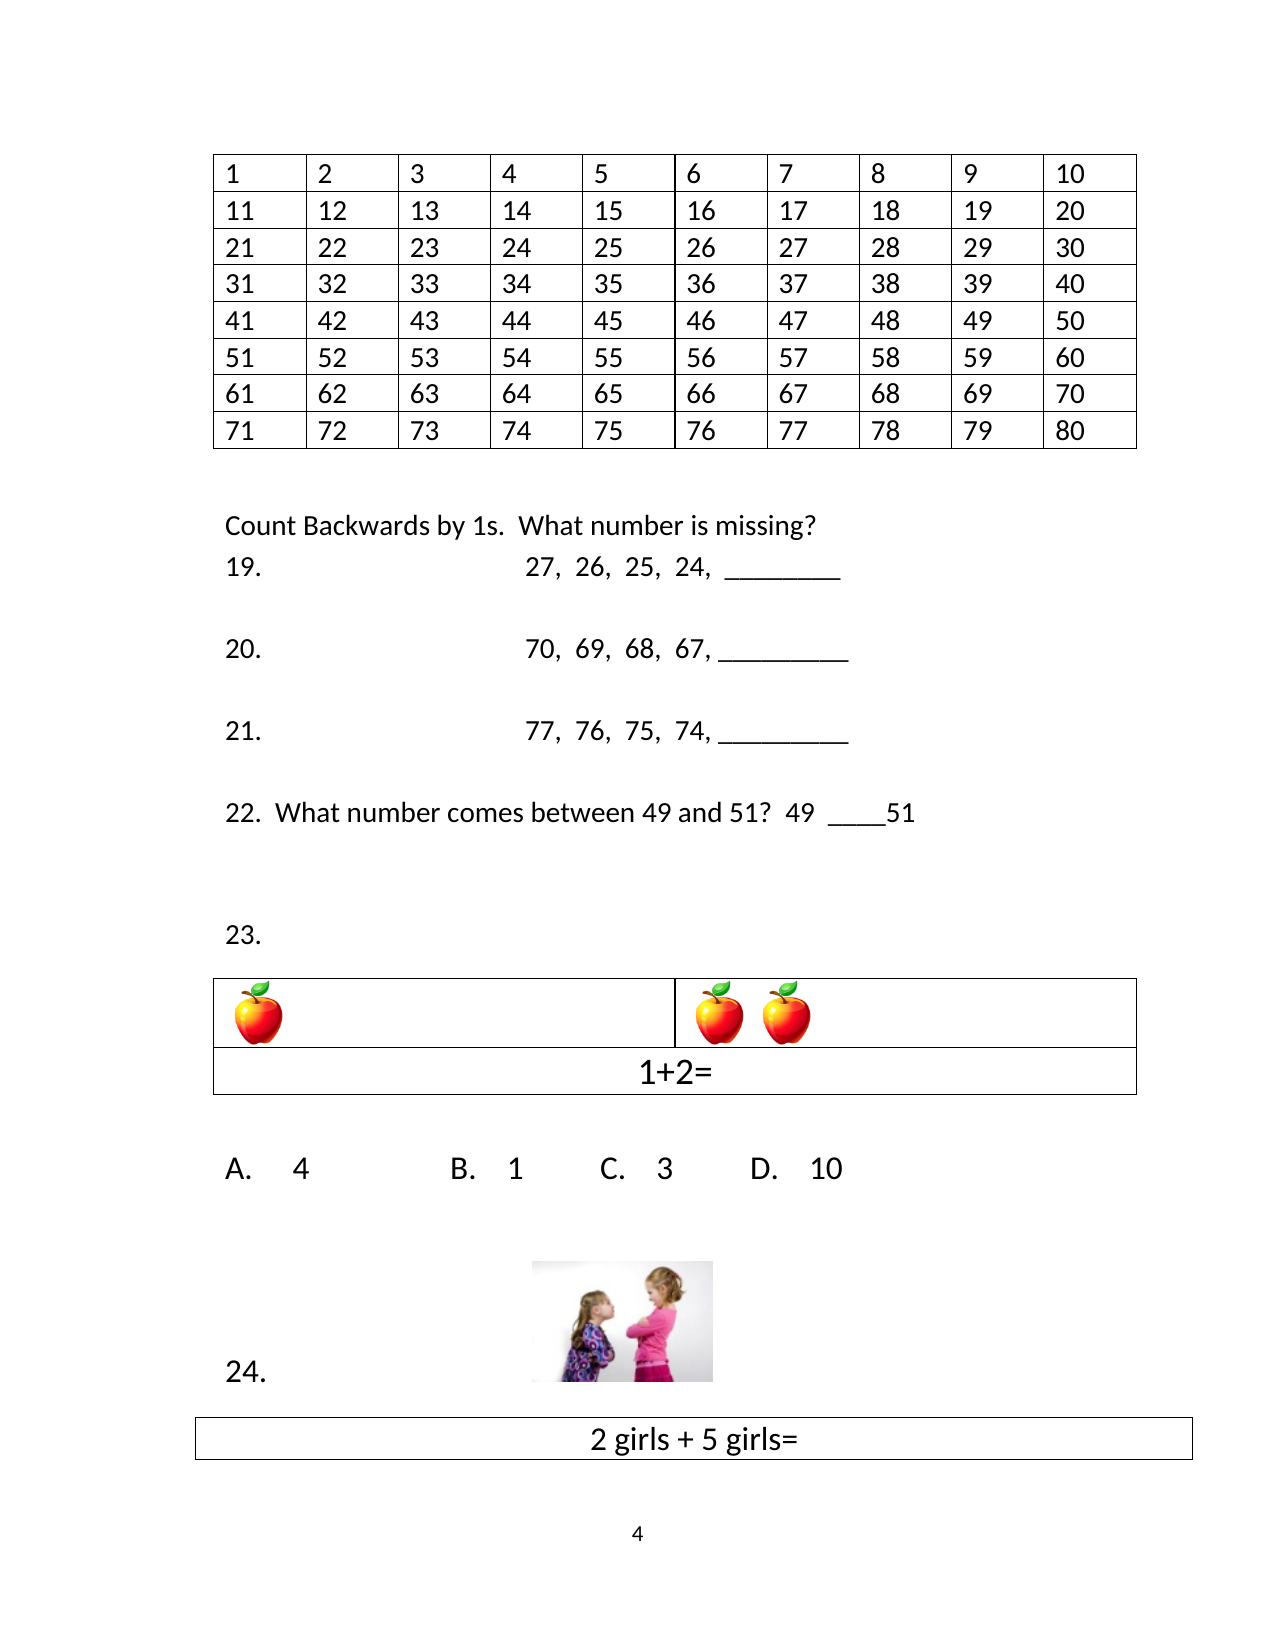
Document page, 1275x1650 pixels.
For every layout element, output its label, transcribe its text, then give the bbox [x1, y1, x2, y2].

table_header 5 [583, 155, 674, 191]
table_header [293, 979, 674, 1047]
table_cell 11 [214, 192, 306, 228]
table_header 6 [676, 155, 767, 191]
table_cell 21 [214, 229, 306, 264]
table_header [214, 979, 225, 1047]
table_cell 12 [307, 192, 398, 228]
picture [225, 979, 293, 1047]
table_header 3 [399, 155, 490, 191]
table_header 10 [1044, 155, 1136, 191]
table_cell 38 [860, 265, 951, 301]
list Count Backwards by 1s. What number is missing? [225, 507, 1125, 543]
table_header [821, 979, 1136, 1047]
table_header 7 [768, 155, 859, 191]
table_cell 58 [860, 339, 951, 374]
list 19. 27, 26, 25, 24, ________ [225, 548, 1125, 584]
table_cell 27 [768, 229, 859, 264]
table_cell 62 [307, 375, 398, 411]
table_cell 47 [768, 302, 859, 338]
table_cell 31 [214, 265, 306, 301]
table_cell 76 [676, 412, 767, 448]
table_cell 28 [860, 229, 951, 264]
table_cell 22 [307, 229, 398, 264]
table_cell 15 [583, 192, 674, 228]
table_cell 35 [583, 265, 674, 301]
table_cell 75 [583, 412, 674, 448]
table_cell 29 [952, 229, 1043, 264]
table_header 1 [214, 155, 306, 191]
table_cell 77 [768, 412, 859, 448]
table_cell 44 [491, 302, 582, 338]
table_cell 30 [1044, 229, 1136, 264]
table_cell 59 [952, 339, 1043, 374]
table_cell 61 [214, 375, 306, 411]
table_cell 46 [676, 302, 767, 338]
table_header 2 girls + 5 girls= [196, 1418, 1192, 1459]
table_cell 53 [399, 339, 490, 374]
table_cell 41 [214, 302, 306, 338]
table_cell 55 [583, 339, 674, 374]
table_header [676, 979, 686, 1047]
table_cell 37 [768, 265, 859, 301]
table_cell 18 [860, 192, 951, 228]
table_cell 1+2= [214, 1048, 1136, 1093]
table_cell 42 [307, 302, 398, 338]
table_header 2 [307, 155, 398, 191]
list 20. 70, 69, 68, 67, _________ [225, 630, 1125, 666]
table_cell 17 [768, 192, 859, 228]
table_cell 71 [214, 412, 306, 448]
table_cell 49 [952, 302, 1043, 338]
table_cell 24 [491, 229, 582, 264]
list 23. [225, 916, 1125, 952]
table_cell 23 [399, 229, 490, 264]
table_cell 52 [307, 339, 398, 374]
list 21. 77, 76, 75, 74, _________ [225, 712, 1125, 747]
table_cell 79 [952, 412, 1043, 448]
table_header 9 [952, 155, 1043, 191]
table_cell 25 [583, 229, 674, 264]
table_cell 50 [1044, 302, 1136, 338]
table_cell 60 [1044, 339, 1136, 374]
text 24. [150, 1262, 1125, 1390]
table_cell 78 [860, 412, 951, 448]
table_cell 43 [399, 302, 490, 338]
table_cell 34 [491, 265, 582, 301]
table_cell 54 [491, 339, 582, 374]
table_cell 36 [676, 265, 767, 301]
table_cell 80 [1044, 412, 1136, 448]
table_cell 70 [1044, 375, 1136, 411]
table_cell 48 [860, 302, 951, 338]
table_cell 32 [307, 265, 398, 301]
table_cell 20 [1044, 192, 1136, 228]
table_cell 72 [307, 412, 398, 448]
list 22. What number comes between 49 and 51? 49 ____51 [225, 794, 1125, 829]
table_cell 51 [214, 339, 306, 374]
table_cell 14 [491, 192, 582, 228]
table_cell 16 [676, 192, 767, 228]
picture [532, 1261, 713, 1382]
table_cell 45 [583, 302, 674, 338]
table_cell 65 [583, 375, 674, 411]
table_cell 73 [399, 412, 490, 448]
table_cell 68 [860, 375, 951, 411]
table_cell 66 [676, 375, 767, 411]
table_cell 57 [768, 339, 859, 374]
table_header 4 [491, 155, 582, 191]
picture [686, 979, 821, 1047]
list 4 B. 1 C. 3 D. 10 [225, 1147, 1125, 1188]
table_cell 67 [768, 375, 859, 411]
table_cell 74 [491, 412, 582, 448]
table_cell 69 [952, 375, 1043, 411]
table_cell 13 [399, 192, 490, 228]
table_cell 33 [399, 265, 490, 301]
table_cell 39 [952, 265, 1043, 301]
table_cell 19 [952, 192, 1043, 228]
table_cell 26 [676, 229, 767, 264]
table_cell 40 [1044, 265, 1136, 301]
table_cell 56 [676, 339, 767, 374]
table_cell 64 [491, 375, 582, 411]
table_cell 63 [399, 375, 490, 411]
table_header 8 [860, 155, 951, 191]
